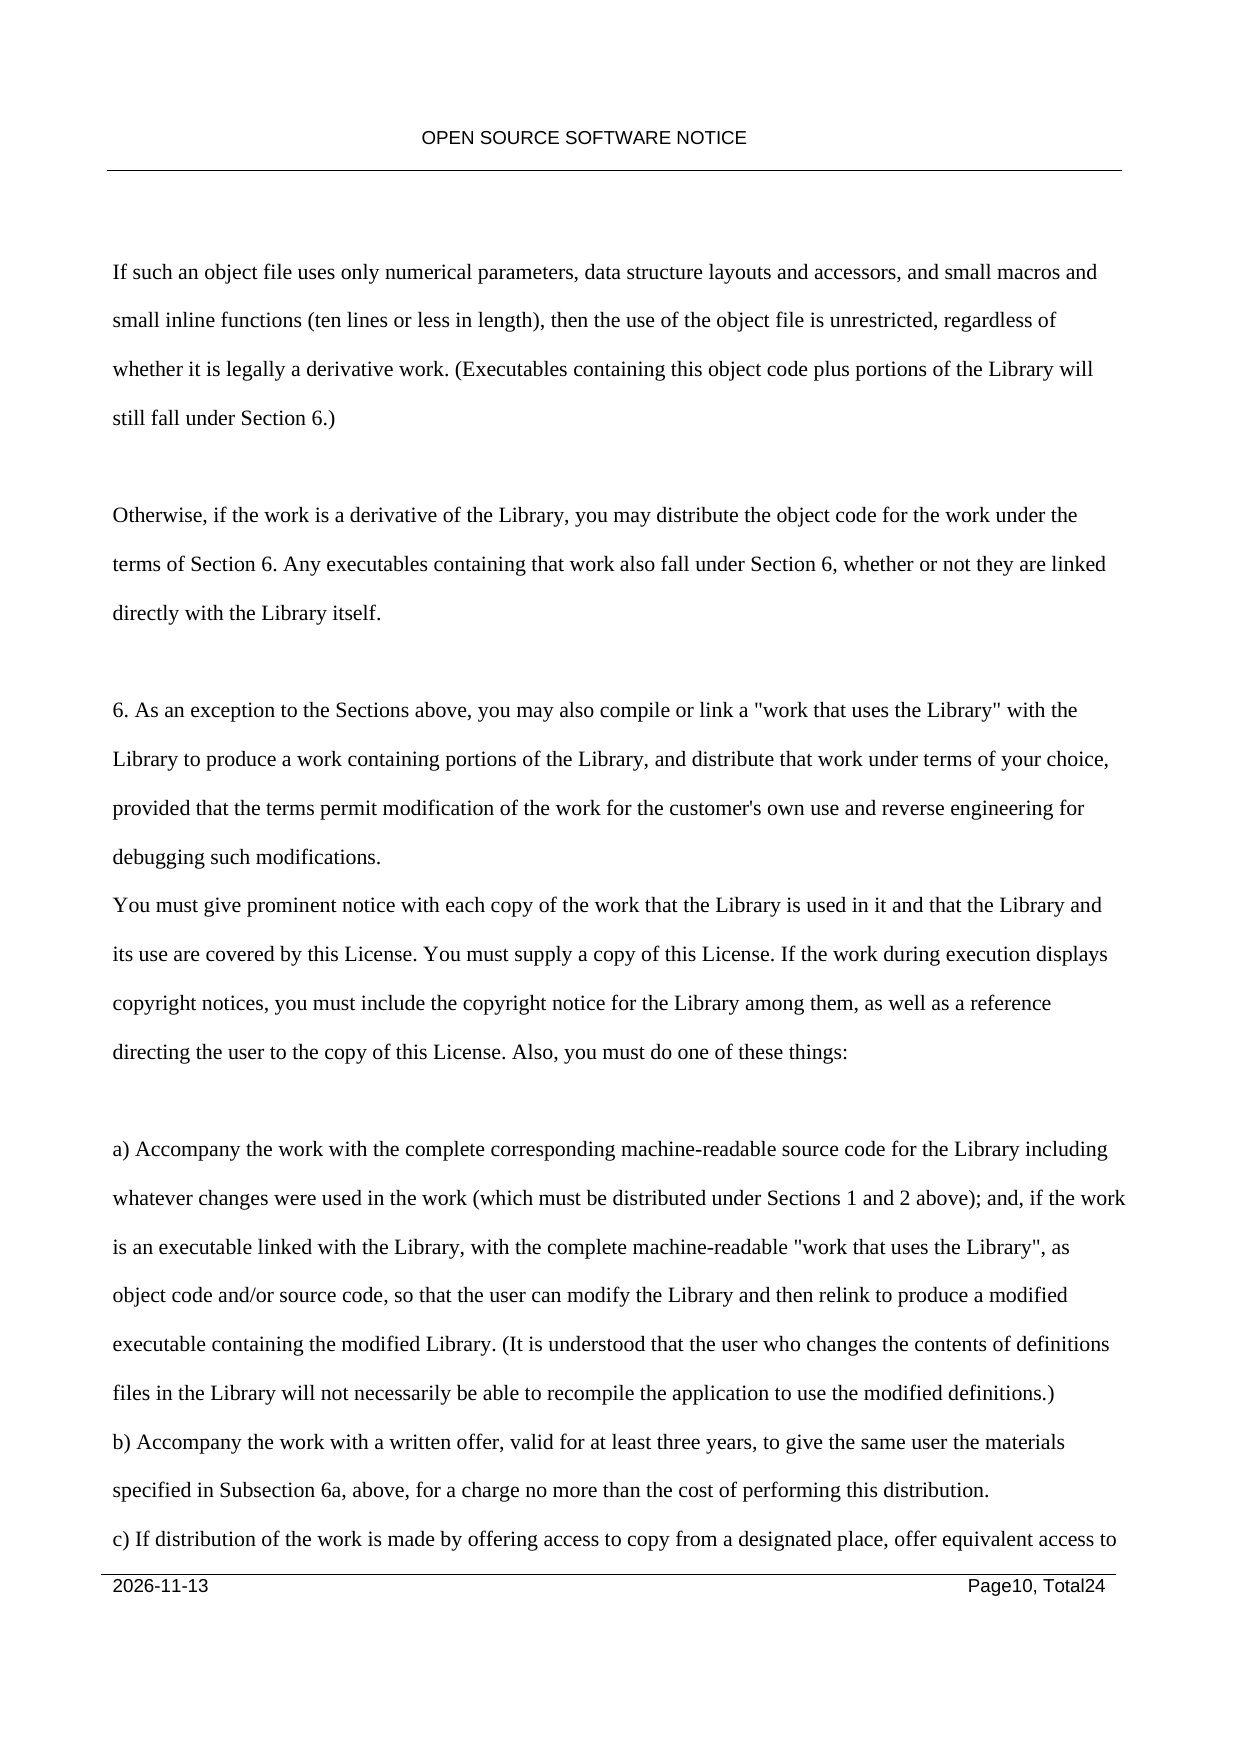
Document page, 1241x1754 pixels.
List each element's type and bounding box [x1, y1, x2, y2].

text [112, 206, 1128, 1555]
